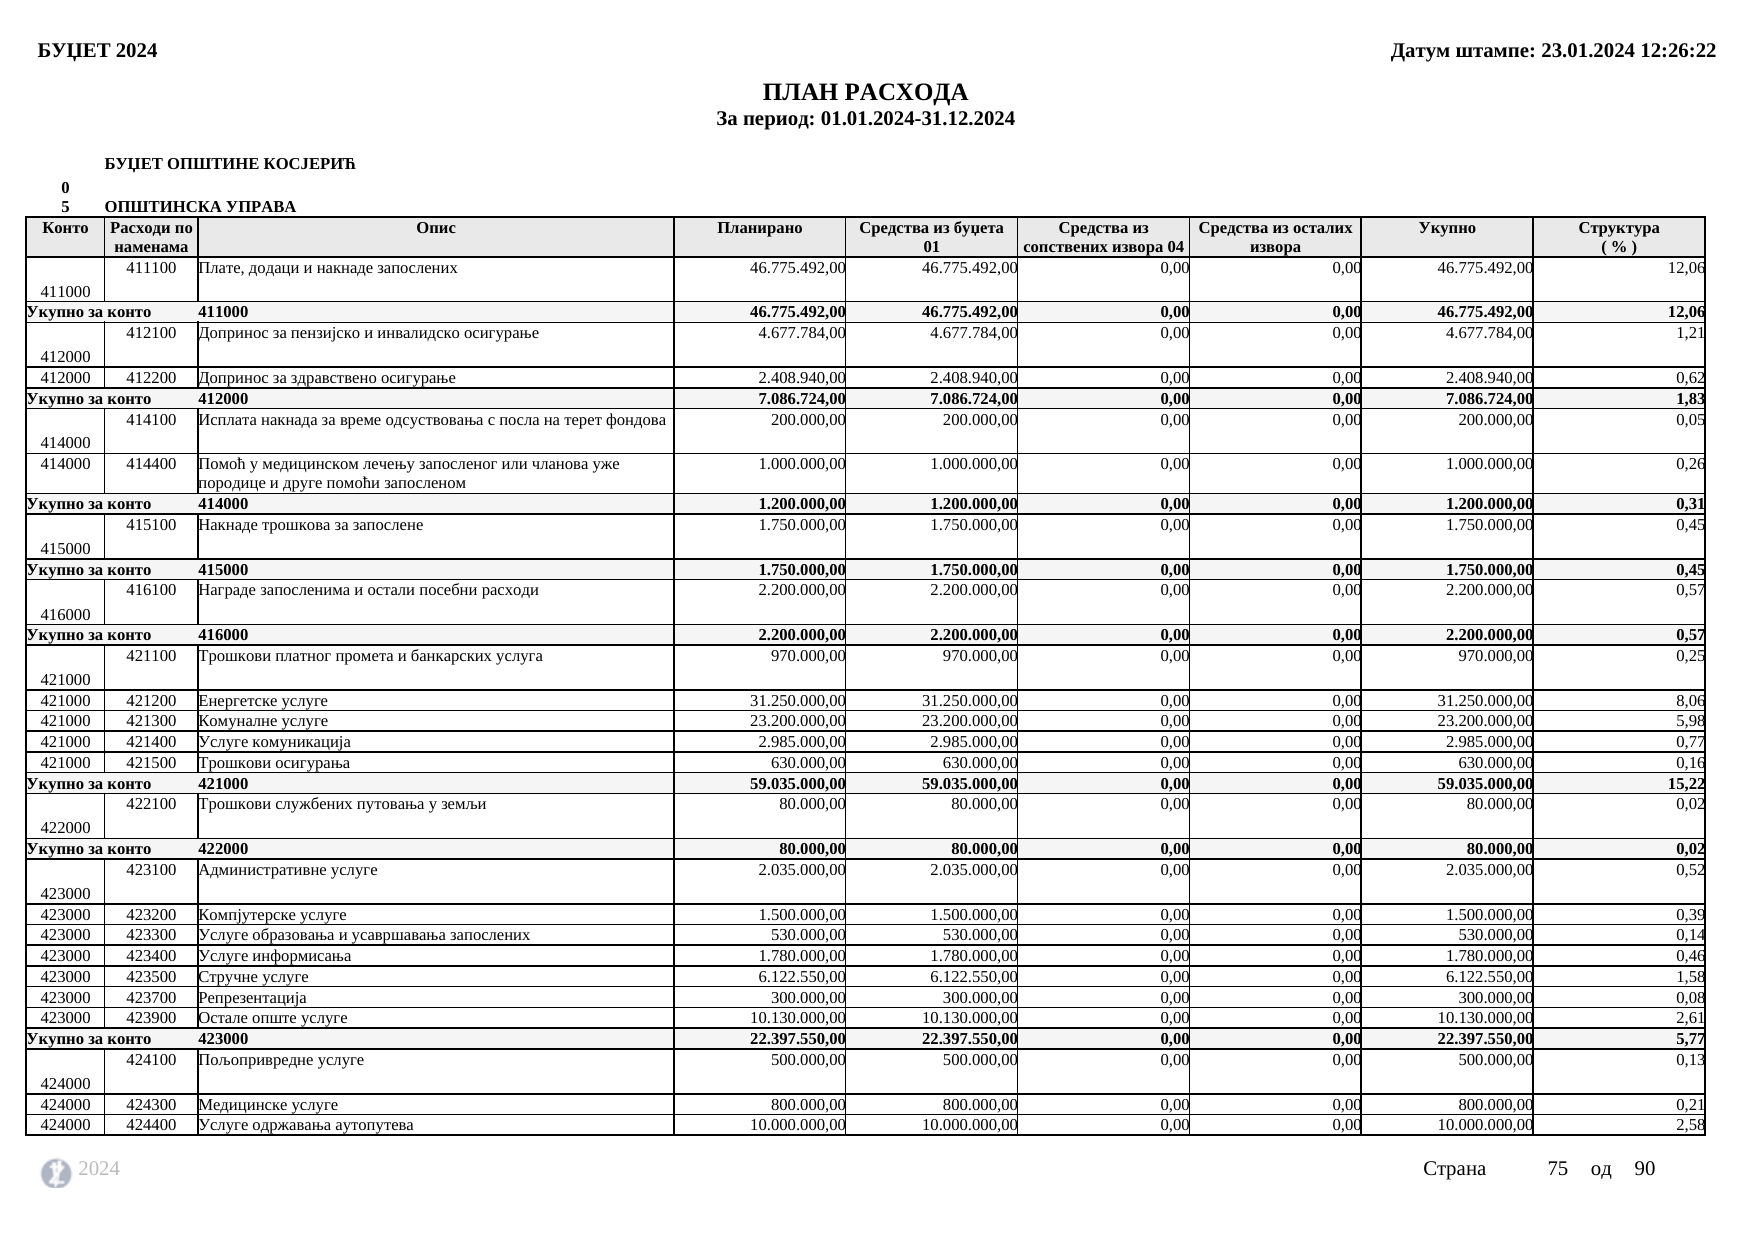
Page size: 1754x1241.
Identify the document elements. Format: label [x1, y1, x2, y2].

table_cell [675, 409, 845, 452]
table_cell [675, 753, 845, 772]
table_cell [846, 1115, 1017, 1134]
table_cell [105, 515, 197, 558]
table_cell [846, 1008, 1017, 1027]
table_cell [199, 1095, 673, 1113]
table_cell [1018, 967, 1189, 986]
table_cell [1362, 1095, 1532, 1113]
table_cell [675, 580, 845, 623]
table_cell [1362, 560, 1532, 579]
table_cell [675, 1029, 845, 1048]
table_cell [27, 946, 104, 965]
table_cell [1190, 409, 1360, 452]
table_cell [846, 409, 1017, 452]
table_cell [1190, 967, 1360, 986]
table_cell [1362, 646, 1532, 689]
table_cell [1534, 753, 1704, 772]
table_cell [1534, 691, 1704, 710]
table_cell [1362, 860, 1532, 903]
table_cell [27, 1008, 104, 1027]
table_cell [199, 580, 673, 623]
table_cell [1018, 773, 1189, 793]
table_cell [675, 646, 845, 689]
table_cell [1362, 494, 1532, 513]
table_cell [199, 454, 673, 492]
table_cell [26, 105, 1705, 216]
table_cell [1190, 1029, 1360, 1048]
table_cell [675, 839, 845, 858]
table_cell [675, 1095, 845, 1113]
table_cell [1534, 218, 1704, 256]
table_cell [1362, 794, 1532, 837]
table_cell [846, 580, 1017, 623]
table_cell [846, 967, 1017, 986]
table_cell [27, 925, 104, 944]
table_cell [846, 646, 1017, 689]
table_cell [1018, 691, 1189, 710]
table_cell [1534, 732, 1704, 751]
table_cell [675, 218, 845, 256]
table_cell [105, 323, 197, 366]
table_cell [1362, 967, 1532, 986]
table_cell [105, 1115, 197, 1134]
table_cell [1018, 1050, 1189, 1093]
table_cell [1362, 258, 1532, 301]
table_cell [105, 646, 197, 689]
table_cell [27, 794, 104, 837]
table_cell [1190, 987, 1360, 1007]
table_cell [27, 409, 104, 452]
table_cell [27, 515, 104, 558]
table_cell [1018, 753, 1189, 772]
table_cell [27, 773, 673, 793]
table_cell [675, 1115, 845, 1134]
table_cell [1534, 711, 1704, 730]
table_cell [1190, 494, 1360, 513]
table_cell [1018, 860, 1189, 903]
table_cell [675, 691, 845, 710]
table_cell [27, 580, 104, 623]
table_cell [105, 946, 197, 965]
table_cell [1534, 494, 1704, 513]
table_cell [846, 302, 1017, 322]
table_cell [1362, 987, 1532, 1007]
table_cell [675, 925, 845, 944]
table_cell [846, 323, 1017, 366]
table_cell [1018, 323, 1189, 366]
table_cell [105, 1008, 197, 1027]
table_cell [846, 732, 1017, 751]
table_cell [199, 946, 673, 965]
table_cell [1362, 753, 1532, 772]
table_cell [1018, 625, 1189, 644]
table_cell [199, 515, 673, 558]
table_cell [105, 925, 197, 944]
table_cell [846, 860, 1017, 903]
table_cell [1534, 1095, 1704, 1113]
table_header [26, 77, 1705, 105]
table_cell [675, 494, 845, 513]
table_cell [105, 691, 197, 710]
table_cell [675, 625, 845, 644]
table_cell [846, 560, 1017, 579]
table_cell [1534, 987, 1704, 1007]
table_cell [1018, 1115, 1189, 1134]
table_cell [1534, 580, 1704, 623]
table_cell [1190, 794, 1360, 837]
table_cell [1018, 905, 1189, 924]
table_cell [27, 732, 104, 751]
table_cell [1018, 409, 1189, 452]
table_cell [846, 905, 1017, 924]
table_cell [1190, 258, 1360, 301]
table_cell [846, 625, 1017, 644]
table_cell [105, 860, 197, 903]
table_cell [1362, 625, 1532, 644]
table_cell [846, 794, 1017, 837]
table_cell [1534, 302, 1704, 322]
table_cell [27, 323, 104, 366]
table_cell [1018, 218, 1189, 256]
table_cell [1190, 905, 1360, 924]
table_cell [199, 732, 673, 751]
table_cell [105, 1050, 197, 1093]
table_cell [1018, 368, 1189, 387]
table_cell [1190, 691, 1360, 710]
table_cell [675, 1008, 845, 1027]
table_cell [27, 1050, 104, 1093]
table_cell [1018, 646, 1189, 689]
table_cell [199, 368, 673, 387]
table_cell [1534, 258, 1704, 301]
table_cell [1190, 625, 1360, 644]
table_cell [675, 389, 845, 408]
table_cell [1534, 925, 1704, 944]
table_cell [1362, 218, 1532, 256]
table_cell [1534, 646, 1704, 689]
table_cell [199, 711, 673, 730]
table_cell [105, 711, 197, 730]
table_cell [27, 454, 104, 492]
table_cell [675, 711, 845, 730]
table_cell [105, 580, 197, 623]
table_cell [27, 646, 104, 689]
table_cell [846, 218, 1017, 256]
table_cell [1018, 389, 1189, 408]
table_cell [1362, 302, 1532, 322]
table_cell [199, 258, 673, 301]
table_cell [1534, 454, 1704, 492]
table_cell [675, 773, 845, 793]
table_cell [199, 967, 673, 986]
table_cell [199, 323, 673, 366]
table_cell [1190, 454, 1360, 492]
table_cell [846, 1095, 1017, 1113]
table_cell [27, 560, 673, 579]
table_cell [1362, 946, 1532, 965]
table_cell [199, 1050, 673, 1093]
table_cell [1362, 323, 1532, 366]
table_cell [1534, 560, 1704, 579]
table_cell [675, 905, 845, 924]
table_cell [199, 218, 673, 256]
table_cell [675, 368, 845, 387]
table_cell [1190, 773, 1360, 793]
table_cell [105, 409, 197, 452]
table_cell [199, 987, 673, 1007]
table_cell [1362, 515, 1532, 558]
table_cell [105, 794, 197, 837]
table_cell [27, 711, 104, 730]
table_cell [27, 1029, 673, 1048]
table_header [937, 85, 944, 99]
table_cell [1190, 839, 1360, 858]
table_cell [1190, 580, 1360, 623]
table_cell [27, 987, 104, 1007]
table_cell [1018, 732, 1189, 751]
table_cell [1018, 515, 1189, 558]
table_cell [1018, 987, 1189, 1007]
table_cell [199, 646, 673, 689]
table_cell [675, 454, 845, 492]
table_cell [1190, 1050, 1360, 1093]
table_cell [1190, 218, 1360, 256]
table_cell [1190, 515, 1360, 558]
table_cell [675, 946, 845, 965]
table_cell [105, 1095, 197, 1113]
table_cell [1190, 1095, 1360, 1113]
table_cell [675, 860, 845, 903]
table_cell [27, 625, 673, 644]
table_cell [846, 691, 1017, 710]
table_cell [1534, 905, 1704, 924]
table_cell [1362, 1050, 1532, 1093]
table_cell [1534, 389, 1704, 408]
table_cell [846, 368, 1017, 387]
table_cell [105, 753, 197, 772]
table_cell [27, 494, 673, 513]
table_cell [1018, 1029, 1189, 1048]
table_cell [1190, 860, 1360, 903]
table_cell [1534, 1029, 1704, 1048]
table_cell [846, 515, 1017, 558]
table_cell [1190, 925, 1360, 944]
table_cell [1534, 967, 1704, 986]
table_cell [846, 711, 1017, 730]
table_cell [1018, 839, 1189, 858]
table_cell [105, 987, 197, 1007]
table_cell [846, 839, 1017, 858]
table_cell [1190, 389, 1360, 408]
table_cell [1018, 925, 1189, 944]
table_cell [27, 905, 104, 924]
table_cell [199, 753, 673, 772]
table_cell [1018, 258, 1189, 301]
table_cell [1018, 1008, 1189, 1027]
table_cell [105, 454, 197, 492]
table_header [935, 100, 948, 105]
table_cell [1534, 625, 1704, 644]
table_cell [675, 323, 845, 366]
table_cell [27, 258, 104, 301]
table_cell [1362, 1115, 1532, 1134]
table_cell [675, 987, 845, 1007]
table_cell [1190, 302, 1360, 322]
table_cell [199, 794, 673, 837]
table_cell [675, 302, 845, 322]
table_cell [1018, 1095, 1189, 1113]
picture [37, 1155, 75, 1188]
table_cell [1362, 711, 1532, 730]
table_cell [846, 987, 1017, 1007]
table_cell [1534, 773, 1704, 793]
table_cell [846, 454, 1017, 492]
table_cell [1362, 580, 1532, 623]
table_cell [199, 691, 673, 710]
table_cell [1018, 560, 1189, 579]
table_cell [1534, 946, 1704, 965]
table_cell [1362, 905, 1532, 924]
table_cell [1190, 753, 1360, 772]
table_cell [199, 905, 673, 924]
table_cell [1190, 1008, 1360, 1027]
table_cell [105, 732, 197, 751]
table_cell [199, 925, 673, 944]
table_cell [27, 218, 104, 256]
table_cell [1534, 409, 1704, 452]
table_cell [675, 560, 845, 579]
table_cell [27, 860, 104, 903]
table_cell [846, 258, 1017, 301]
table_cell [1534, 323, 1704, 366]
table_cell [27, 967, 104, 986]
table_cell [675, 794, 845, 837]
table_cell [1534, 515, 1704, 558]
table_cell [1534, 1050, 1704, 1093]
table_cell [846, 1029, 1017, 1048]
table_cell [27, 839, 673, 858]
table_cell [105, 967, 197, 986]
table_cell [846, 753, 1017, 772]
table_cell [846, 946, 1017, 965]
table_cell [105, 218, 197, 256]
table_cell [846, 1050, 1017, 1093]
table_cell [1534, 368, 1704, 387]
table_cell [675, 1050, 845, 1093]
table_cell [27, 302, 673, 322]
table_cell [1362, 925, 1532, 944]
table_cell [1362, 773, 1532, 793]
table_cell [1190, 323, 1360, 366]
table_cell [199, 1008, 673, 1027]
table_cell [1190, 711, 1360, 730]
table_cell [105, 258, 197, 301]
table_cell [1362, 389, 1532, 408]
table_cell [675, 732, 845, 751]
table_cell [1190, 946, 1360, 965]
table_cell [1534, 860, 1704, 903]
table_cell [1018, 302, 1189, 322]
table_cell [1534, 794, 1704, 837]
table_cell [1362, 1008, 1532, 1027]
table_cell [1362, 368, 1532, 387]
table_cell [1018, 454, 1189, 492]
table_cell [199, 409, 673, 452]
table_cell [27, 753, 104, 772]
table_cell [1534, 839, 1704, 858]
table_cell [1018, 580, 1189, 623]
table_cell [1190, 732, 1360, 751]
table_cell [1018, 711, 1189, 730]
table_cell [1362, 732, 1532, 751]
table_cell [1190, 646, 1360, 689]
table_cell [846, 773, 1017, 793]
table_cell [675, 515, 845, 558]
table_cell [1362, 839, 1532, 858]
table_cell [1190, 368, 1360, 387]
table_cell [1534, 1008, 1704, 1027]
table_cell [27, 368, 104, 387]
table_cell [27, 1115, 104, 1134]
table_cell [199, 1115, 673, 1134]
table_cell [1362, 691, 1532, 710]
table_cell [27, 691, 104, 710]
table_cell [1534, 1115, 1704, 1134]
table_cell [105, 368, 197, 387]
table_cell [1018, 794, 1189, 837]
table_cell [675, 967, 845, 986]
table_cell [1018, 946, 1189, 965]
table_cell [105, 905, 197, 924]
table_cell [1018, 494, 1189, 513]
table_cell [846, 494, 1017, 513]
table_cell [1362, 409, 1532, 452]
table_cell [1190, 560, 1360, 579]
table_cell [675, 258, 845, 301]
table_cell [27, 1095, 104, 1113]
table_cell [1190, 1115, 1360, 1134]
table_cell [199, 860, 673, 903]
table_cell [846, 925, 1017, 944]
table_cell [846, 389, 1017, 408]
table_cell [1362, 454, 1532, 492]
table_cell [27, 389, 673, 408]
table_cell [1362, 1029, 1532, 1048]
